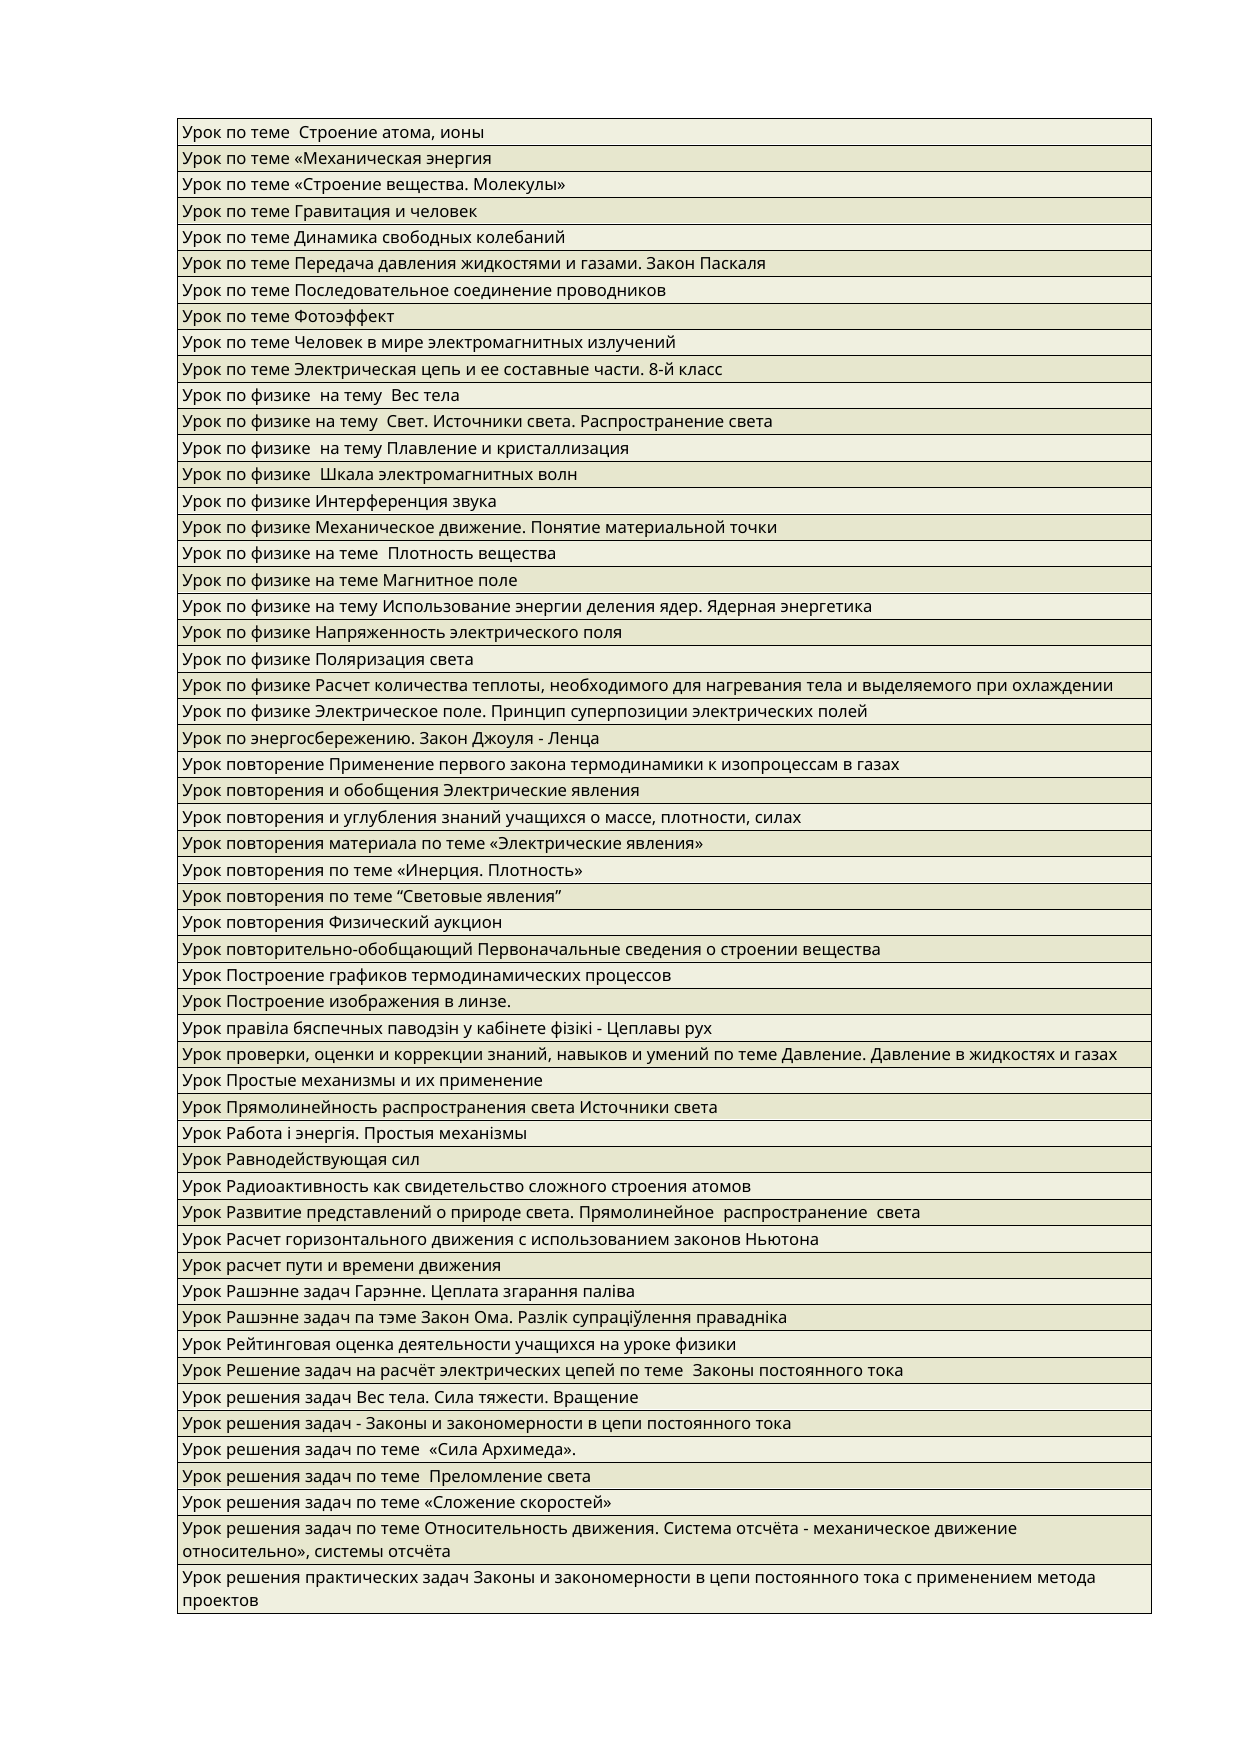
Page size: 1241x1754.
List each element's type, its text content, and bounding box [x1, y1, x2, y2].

table_cell Урок Расчет горизонтального движения с использованием законов Ньютона [178, 1226, 1151, 1251]
table_cell Урок по физике Механическое движение. Понятие материальной точки [178, 515, 1151, 540]
table_cell Урок по теме Последовательное соединение проводников [178, 277, 1151, 303]
table_cell Урок по физике Электрическое поле. Принцип суперпозиции электрических полей [178, 699, 1151, 724]
table_cell Урок по физике на теме Магнитное поле [178, 567, 1151, 592]
table_cell Урок по физике Расчет количества теплоты, необходимого для нагревания тела и выделяемого при охлаждении [178, 673, 1151, 698]
table_cell Урок решения задач - Законы и закономерности в цепи постоянного тока [178, 1411, 1151, 1436]
table_cell Урок правіла бяспечных паводзін у кабінете фізікі - Цеплавы рух [178, 1015, 1151, 1041]
table_cell Урок Работа і энергія. Простыя механізмы [178, 1121, 1151, 1146]
table_cell Урок повторение Применение первого закона термодинамики к изопроцессам в газах [178, 752, 1151, 777]
table_cell Урок решения задач Вес тела. Сила тяжести. Вращение [178, 1384, 1151, 1409]
table_cell Урок Рашэнне задач па тэме Закон Ома. Разлік супраціўлення правадніка [178, 1305, 1151, 1330]
table_cell Урок решения задач по теме Относительность движения. Система отсчёта - механическое движение относительно», системы отсчёта [178, 1516, 1151, 1564]
table_cell Урок по физике Интерференция звука [178, 488, 1151, 513]
table_cell Урок Простые механизмы и их применение [178, 1068, 1151, 1093]
table_cell Урок повторения и обобщения Электрические явления [178, 778, 1151, 803]
table_cell Урок повторения материала по теме «Электрические явления» [178, 831, 1151, 856]
table_cell Урок Рейтинговая оценка деятельности учащихся на уроке физики [178, 1331, 1151, 1357]
table_cell Урок Равнодействующая сил [178, 1147, 1151, 1172]
table_cell Урок по теме Гравитация и человек [178, 198, 1151, 223]
table_cell Урок по физике на тему Использование энергии деления ядер. Ядерная энергетика [178, 594, 1151, 619]
table_cell Урок по теме «Механическая энергия [178, 146, 1151, 171]
table_cell Урок по физике Поляризация света [178, 646, 1151, 672]
table_cell Урок по теме Электрическая цепь и ее составные части. 8-й класс [178, 356, 1151, 382]
table_cell Урок Развитие представлений о природе света. Прямолинейное распространение света [178, 1200, 1151, 1225]
table_cell Урок решения задач по теме Преломление света [178, 1463, 1151, 1488]
table_cell Урок Радиоактивность как свидетельство сложного строения атомов [178, 1173, 1151, 1199]
table_cell Урок по физике Напряженность электрического поля [178, 620, 1151, 645]
table_cell Урок по теме Фотоэффект [178, 304, 1151, 329]
table_cell Урок Построение графиков термодинамических процессов [178, 963, 1151, 988]
table_cell Урок повторительно-обобщающий Первоначальные сведения о строении вещества [178, 936, 1151, 961]
table_cell Урок повторения по теме “Световые явления” [178, 884, 1151, 909]
table_cell Урок по энергосбережению. Закон Джоуля - Ленца [178, 725, 1151, 751]
table_cell Урок Построение изображения в линзе. [178, 989, 1151, 1014]
table_cell Урок по теме Строение атома, ионы [178, 119, 1151, 144]
table_cell Урок по теме Передача давления жидкостями и газами. Закон Паскаля [178, 251, 1151, 276]
table_cell Урок решения практических задач Законы и закономерности в цепи постоянного тока с применением метода проектов [178, 1565, 1151, 1613]
table_cell Урок повторения и углубления знаний учащихся о массе, плотности, силах [178, 804, 1151, 830]
table_cell Урок по теме «Строение вещества. Молекулы» [178, 172, 1151, 197]
table_cell Урок повторения по теме «Инерция. Плотность» [178, 857, 1151, 882]
table_cell Урок Рашэнне задач Гарэнне. Цеплата згарання паліва [178, 1279, 1151, 1304]
table_cell Урок расчет пути и времени движения [178, 1253, 1151, 1278]
table_cell Урок по физике на тему Свет. Источники света. Распространение света [178, 409, 1151, 434]
table_cell Урок Решение задач на расчёт электрических цепей по теме Законы постоянного тока [178, 1358, 1151, 1383]
table_cell Урок решения задач по теме «Сложение скоростей» [178, 1490, 1151, 1515]
table_cell Урок по физике на тему Вес тела [178, 383, 1151, 408]
table_cell Урок по физике Шкала электромагнитных волн [178, 462, 1151, 487]
table_cell Урок проверки, оценки и коррекции знаний, навыков и умений по теме Давление. Давление в жидкостях и газах [178, 1042, 1151, 1067]
table_cell Урок по теме Динамика свободных колебаний [178, 225, 1151, 250]
table_cell Урок повторения Физический аукцион [178, 910, 1151, 935]
table_cell Урок решения задач по теме «Сила Архимеда». [178, 1437, 1151, 1462]
table_cell Урок по теме Человек в мире электромагнитных излучений [178, 330, 1151, 355]
table_cell Урок Прямолинейность распространения света Источники света [178, 1094, 1151, 1119]
table_cell Урок по физике на тему Плавление и кристаллизация [178, 435, 1151, 461]
table_cell Урок по физике на теме Плотность вещества [178, 541, 1151, 566]
